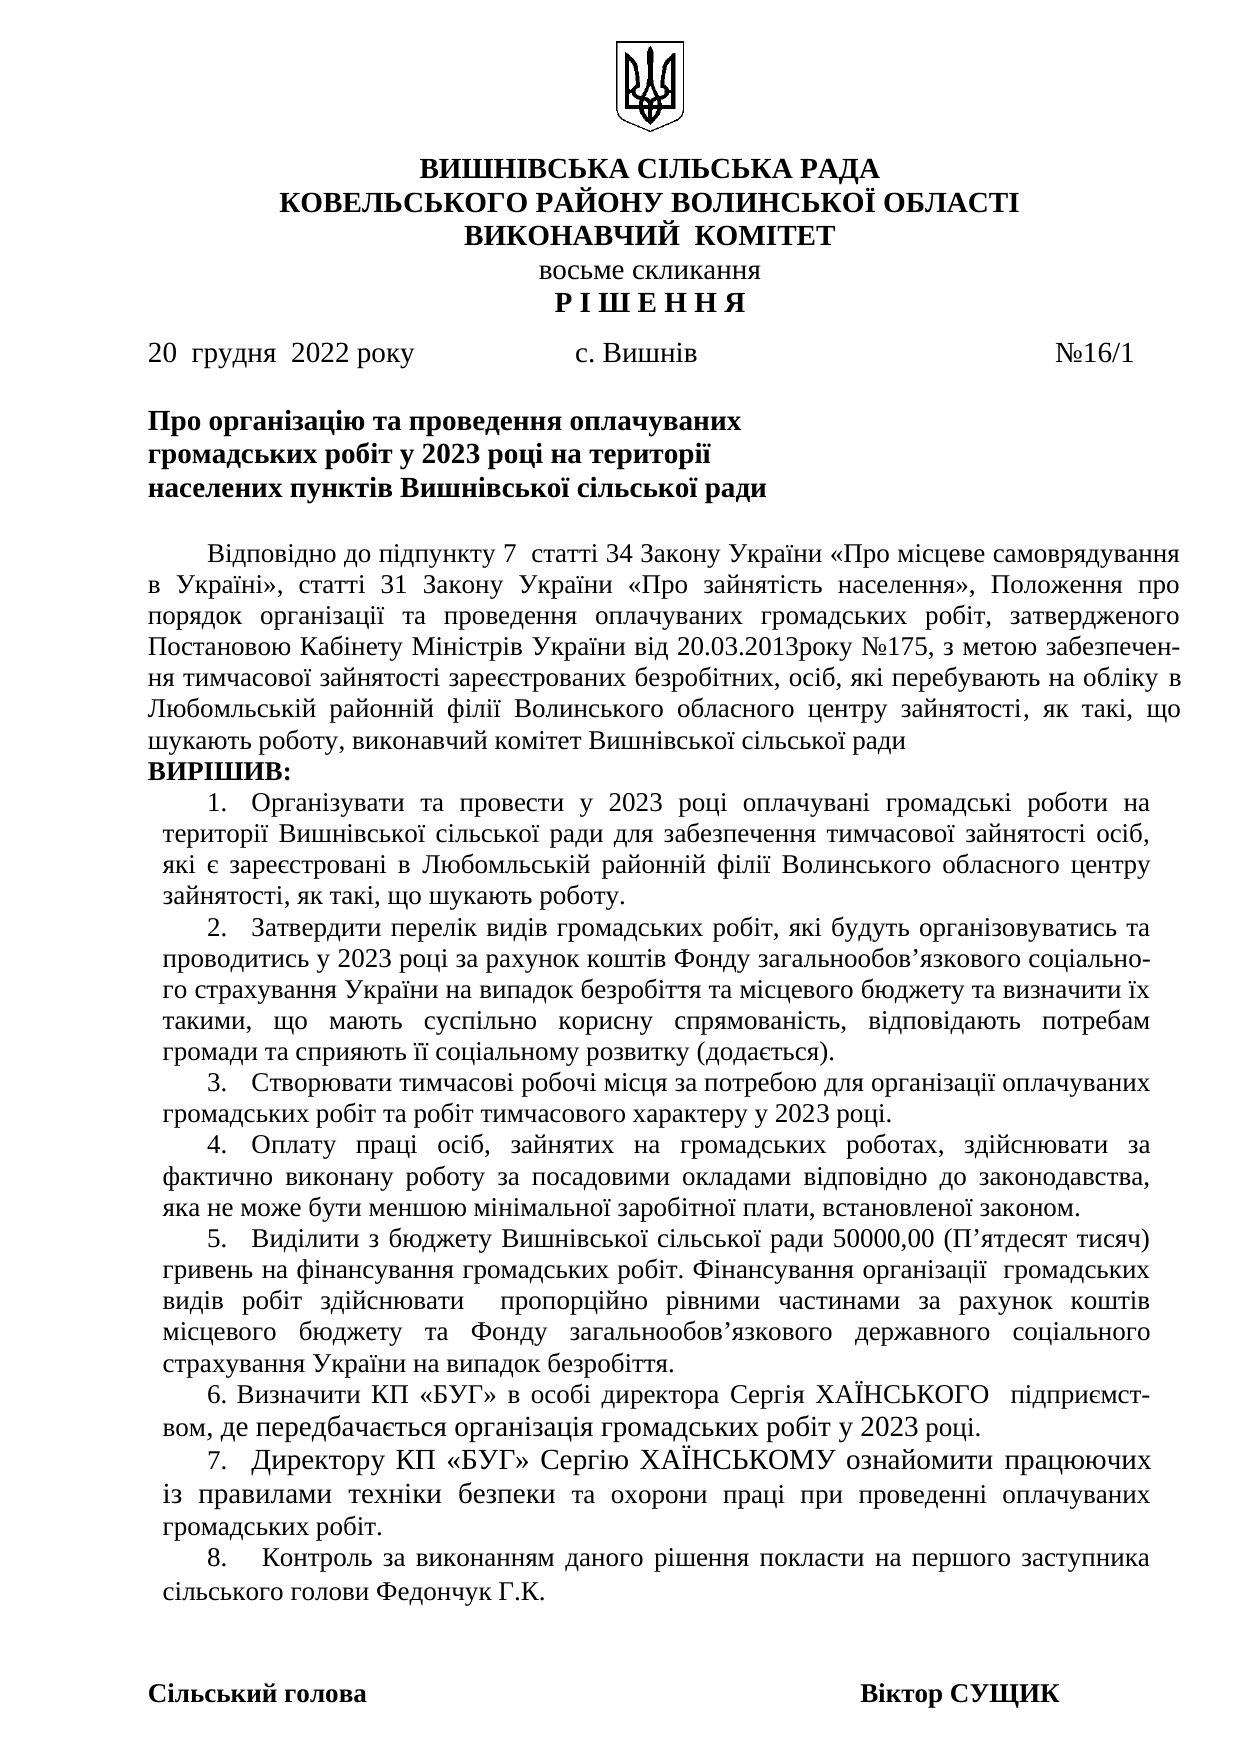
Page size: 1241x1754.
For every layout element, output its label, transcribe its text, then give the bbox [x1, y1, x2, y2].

text ВИШНІВСЬКА СІЛЬСЬКА РАДА [148, 151, 1152, 185]
list Організувати та провести у 2023 році оплачувані громадські роботи на території Вишнівської сільської ради для забезпечення тимчасової зайнятості осіб, які є зареєстровані в Любомльській районній філії Волинського обласного центру зайнятості, як такі, що шукають роботу. [162, 786, 1152, 911]
list Виділити з бюджету Вишнівської сільської ради 50000,00 (П’ятдесят тисяч) гривень на фінансування громадських робіт. Фінансування організації громадських видів робіт здійснювати пропорційно рівними частинами за рахунок коштів місцевого бюджету та Фонду загальнообов’язкового державного соціального страхування України на випадок безробіття. [162, 1222, 1152, 1378]
text ВИКОНАВЧИЙ КОМІТЕТ [148, 218, 1152, 252]
text восьме скликання [148, 252, 1152, 285]
text Відповідно до підпункту 7 статті 34 Закону України «Про місцеве самоврядування в Україні», статті 31 Закону України «Про зайнятість населення», Положення про порядок організації та проведення оплачуваних громадських робіт, затвердженого Постановою Кабінету Міністрів України від 20.03.2013року №175, з метою забезпечен-ня тимчасової зайнятості зареєстрованих безробітних, осіб, які перебувають на обліку в Любомльській районній філії Волинського обласного центру зайнятості, як такі, що шукають роботу, виконавчий комітет Вишнівської сільської ради [148, 537, 1181, 755]
text населених пунктів Вишнівської сільської ради [148, 470, 1152, 503]
list Визначити КП «БУГ» в особі директора Сергія ХАЇНСЬКОГО підприємст-вом, де передбачається організація громадських робіт у 2023 році. [162, 1378, 1152, 1442]
list Затвердити перелік видів громадських робіт, які будуть організовуватись та проводитись у 2023 році за рахунок коштів Фонду загальнообов’язкового соціально-го страхування України на випадок безробіття та місцевого бюджету та визначити їх такими, що мають суспільно корисну спрямованість, відповідають потребам громади та сприяють її соціальному розвитку (додається). [162, 911, 1152, 1066]
list Контроль за виконанням даного рішення покласти на першого заступника сільського голови Федончук Г.К. [162, 1541, 1152, 1609]
picture [615, 41, 684, 132]
text ВИРІШИВ: [148, 755, 1152, 786]
list Оплату праці осіб, зайнятих на громадських роботах, здійснювати за фактично виконану роботу за посадовими окладами відповідно до законодавства, яка не може бути меншою мінімальної заробітної плати, встановленої законом. [162, 1129, 1152, 1222]
text Р І Ш Е Н Н Я [148, 285, 1152, 319]
text Про організацію та проведення оплачуваних [148, 403, 1152, 436]
list Створювати тимчасові робочі місця за потребою для організації оплачуваних громадських робіт та робіт тимчасового характеру у 2023 році. [162, 1066, 1152, 1129]
text громадських робіт у 2023 році на території [148, 436, 1152, 470]
list Директору КП «БУГ» Сергію ХАЇНСЬКОМУ ознайомити працюючих із правилами техніки безпеки та охорони праці при проведенні оплачуваних громадських робіт. [162, 1442, 1152, 1541]
text 20 грудня 2022 року с. Вишнів №16/1 [148, 336, 1152, 369]
text Сільський голова Віктор СУЩИК [148, 1677, 1152, 1708]
text КОВЕЛЬСЬКОГО РАЙОНУ ВОЛИНСЬКОЇ ОБЛАСТІ [148, 185, 1152, 218]
